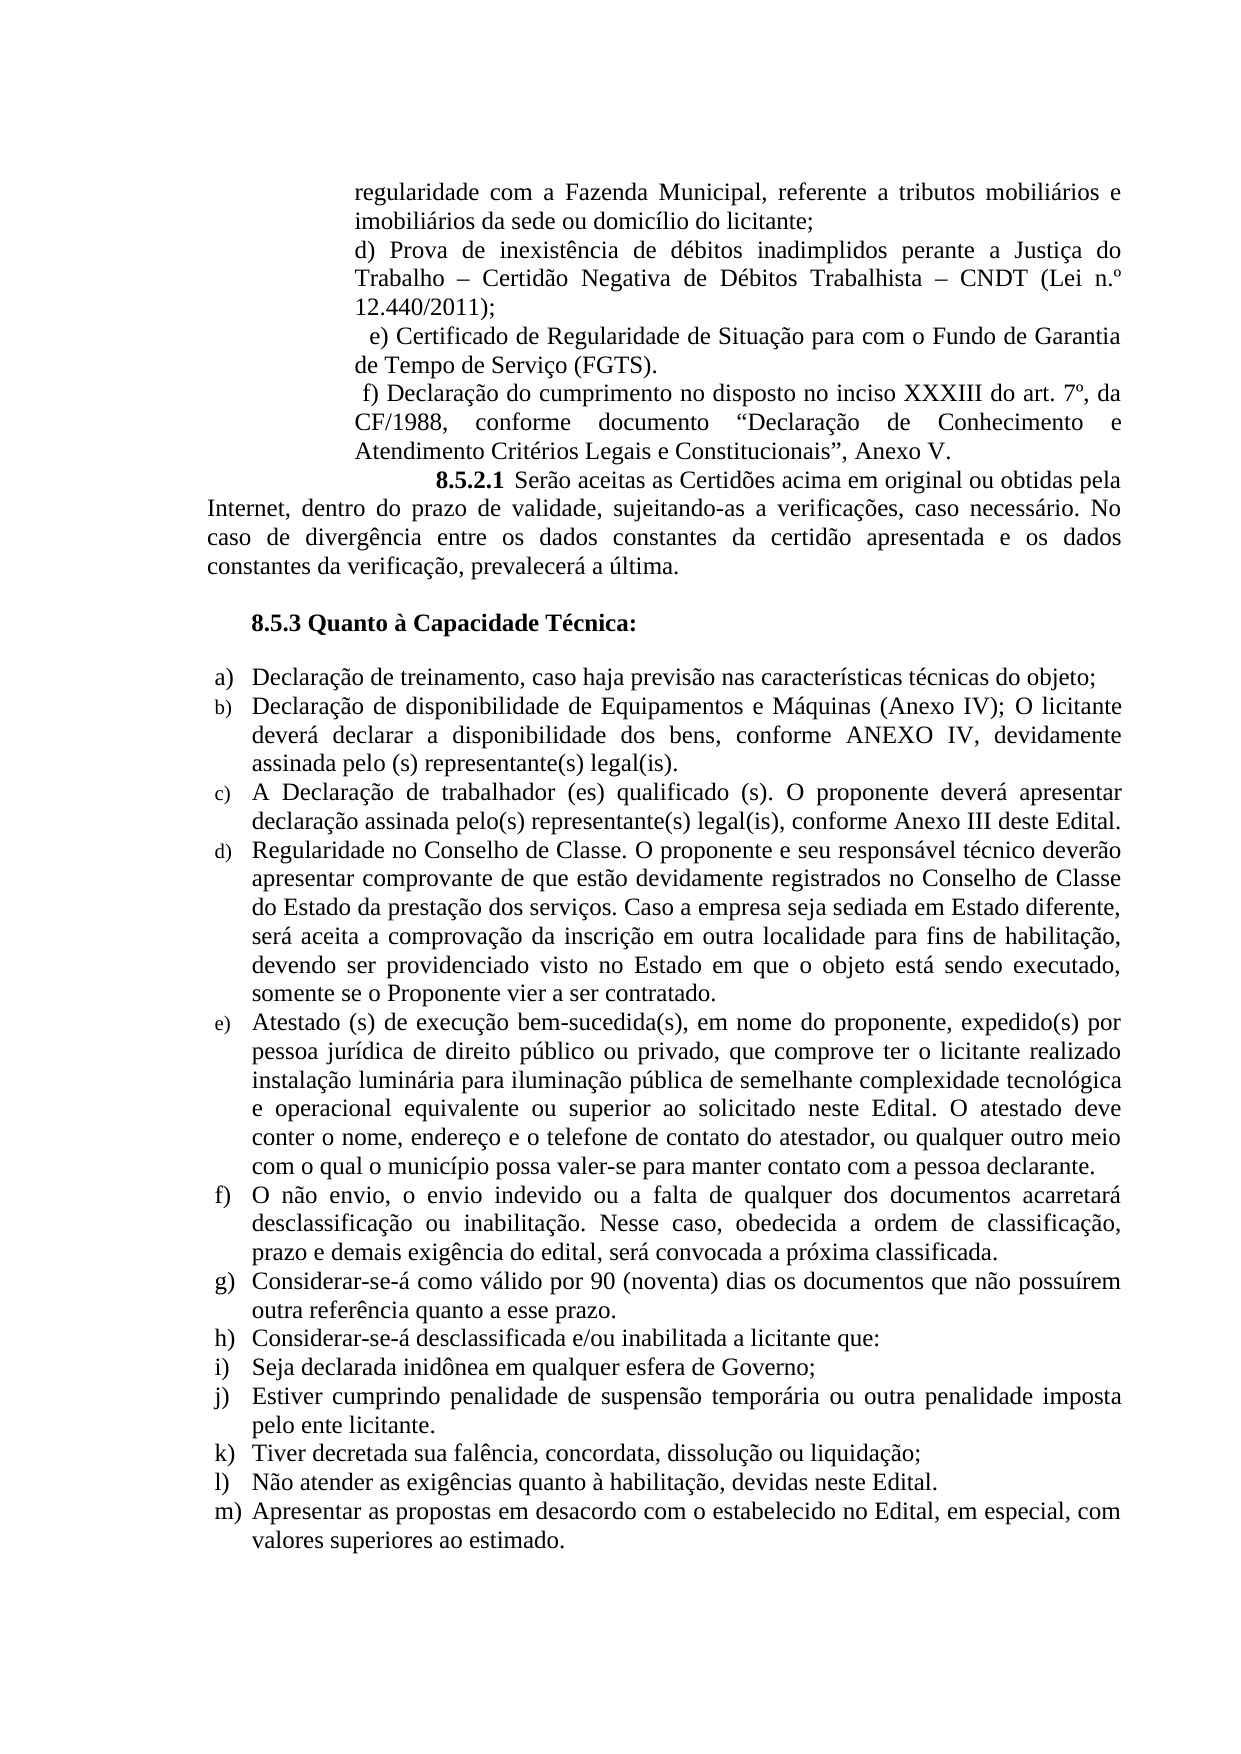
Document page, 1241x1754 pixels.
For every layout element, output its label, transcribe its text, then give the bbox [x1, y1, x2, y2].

list Tiver decretada sua falência, concordata, dissolução ou liquidação; [214, 1438, 1122, 1467]
text f) Declaração do cumprimento no disposto no inciso XXXIII do art. 7º, da CF/1988, conforme documento “Declaração de Conhecimento e Atendimento Critérios Legais e Constitucionais”, Anexo V. [354, 378, 1122, 465]
list Seja declarada inidônea em qualquer esfera de Governo; [214, 1352, 1122, 1381]
text d) Prova de inexistência de débitos inadimplidos perante a Justiça do Trabalho – Certidão Negativa de Débitos Trabalhista – CNDT (Lei n.º 12.440/2011); [354, 235, 1122, 321]
list O não envio, o envio indevido ou a falta de qualquer dos documentos acarretará desclassificação ou inabilitação. Nesse caso, obedecida a ordem de classificação, prazo e demais exigência do edital, será convocada a próxima classificada. [214, 1180, 1122, 1266]
text e) Certificado de Regularidade de Situação para com o Fundo de Garantia de Tempo de Serviço (FGTS). [295, 321, 1122, 378]
list Apresentar as propostas em desacordo com o estabelecido no Edital, em especial, com valores superiores ao estimado. [214, 1496, 1122, 1553]
list A Declaração de trabalhador (es) qualificado (s). O proponente deverá apresentar declaração assinada pelo(s) representante(s) legal(is), conforme Anexo III deste Edital. [214, 777, 1122, 835]
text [354, 177, 1122, 235]
list Considerar-se-á desclassificada e/ou inabilitada a licitante que: [214, 1323, 1122, 1352]
list Declaração de disponibilidade de Equipamentos e Máquinas (Anexo IV); O licitante deverá declarar a disponibilidade dos bens, conforme ANEXO IV, devidamente assinada pelo (s) representante(s) legal(is). [214, 691, 1122, 777]
list Regularidade no Conselho de Classe. O proponente e seu responsável técnico deverão apresentar comprovante de que estão devidamente registrados no Conselho de Classe do Estado da prestação dos serviços. Caso a empresa seja sediada em Estado diferente, será aceita a comprovação da inscrição em outra localidade para fins de habilitação, devendo ser providenciado visto no Estado em que o objeto está sendo executado, somente se o Proponente vier a ser contratado. [214, 835, 1122, 1007]
list Atestado (s) de execução bem-sucedida(s), em nome do proponente, expedido(s) por pessoa jurídica de direito público ou privado, que comprove ter o licitante realizado instalação luminária para iluminação pública de semelhante complexidade tecnológica e operacional equivalente ou superior ao solicitado neste Edital. O atestado deve conter o nome, endereço e o telefone de contato do atestador, ou qualquer outro meio com o qual o município possa valer-se para manter contato com a pessoa declarante. [214, 1007, 1122, 1180]
text 8.5.2.1 Serão aceitas as Certidões acima em original ou obtidas pela Internet, dentro do prazo de validade, sujeitando-as a verificações, caso necessário. No caso de divergência entre os dados constantes da certidão apresentada e os dados constantes da verificação, prevalecerá a última. [207, 465, 1122, 580]
list Declaração de treinamento, caso haja previsão nas características técnicas do objeto; [214, 662, 1122, 691]
list Considerar-se-á como válido por 90 (noventa) dias os documentos que não possuírem outra referência quanto a esse prazo. [214, 1266, 1122, 1323]
list Não atender as exigências quanto à habilitação, devidas neste Edital. [214, 1467, 1122, 1496]
list Estiver cumprindo penalidade de suspensão temporária ou outra penalidade imposta pelo ente licitante. [214, 1381, 1122, 1438]
text 8.5.3 Quanto à Capacidade Técnica: [251, 608, 1122, 637]
